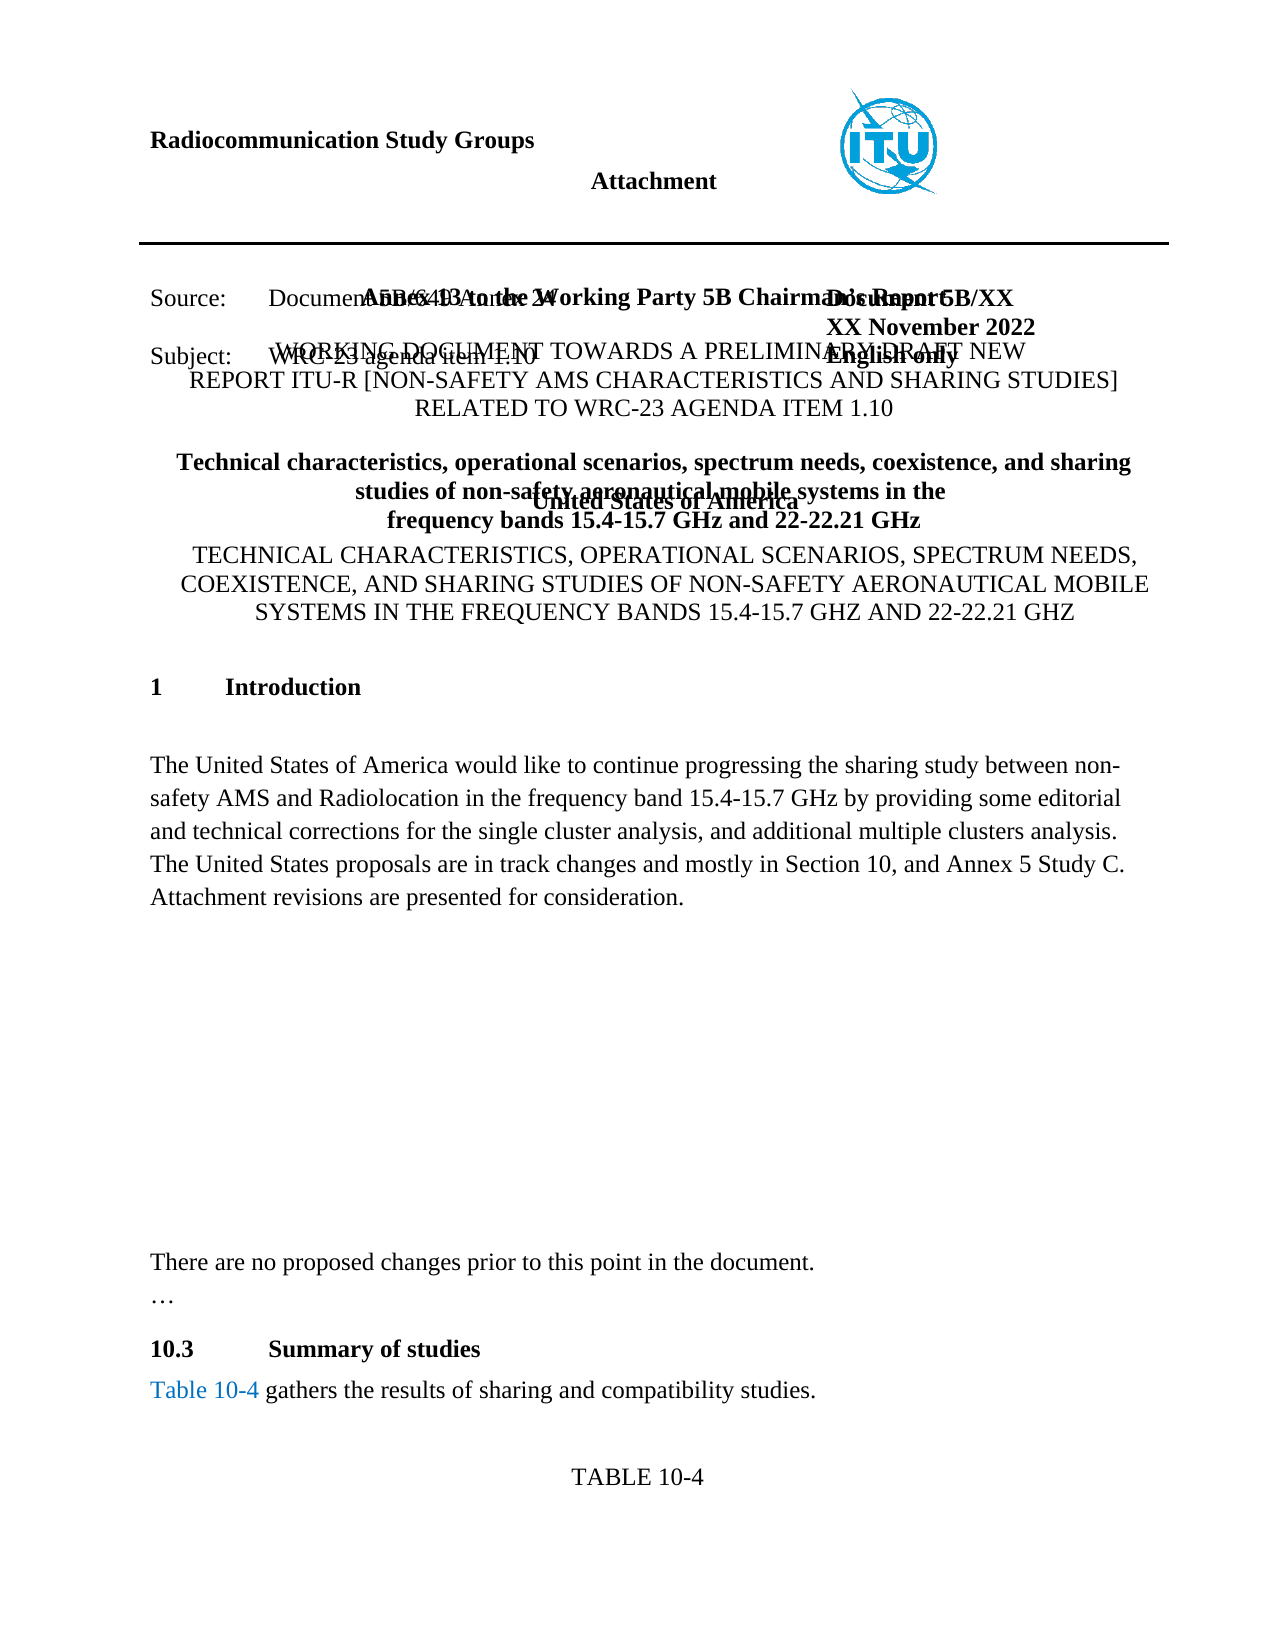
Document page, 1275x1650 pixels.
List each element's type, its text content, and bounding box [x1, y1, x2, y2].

table_header Attachment Annex 13 to the Working Party 5B Chairman’s Report [139, 79, 1169, 311]
table_cell 1 Introduction The United States of America would like to continue progressing the sharing study between non-safety AMS and Radiolocation in the frequency band 15.4-15.7 GHz by providing some editorial and technical corrections for the single cluster analysis, and additional multiple clusters analysis. The United States proposals are in track changes and mostly in Section 10, and Annex 5 Study C. Attachment revisions are presented for consideration. [139, 533, 1169, 1148]
text … [150, 1280, 1125, 1309]
text There are no proposed changes prior to this point in the document. [150, 1247, 1125, 1276]
table_cell Technical characteristics, operational scenarios, spectrum needs, coexistence, and sharing studies of non-safety aeronautical mobile systems in the frequency bands 15.4-15.7 GHz and 22-22.21 GHz [139, 422, 1169, 533]
text 10.3 Summary of studies [150, 1334, 1125, 1363]
text TABLE 10-4 [150, 1462, 1125, 1491]
table_cell WORKING DOCUMENT TOWARDS A PRELIMINARY DRAFT NEW REPORT ITU-R [NON-SAFETY AMS CHARACTERISTICS AND SHARING STUDIES] RELATED TO WRC-23 AGENDA ITEM 1.10 [139, 311, 1169, 422]
text Table 10-4 gathers the results of sharing and compatibility studies. [150, 1375, 1125, 1404]
